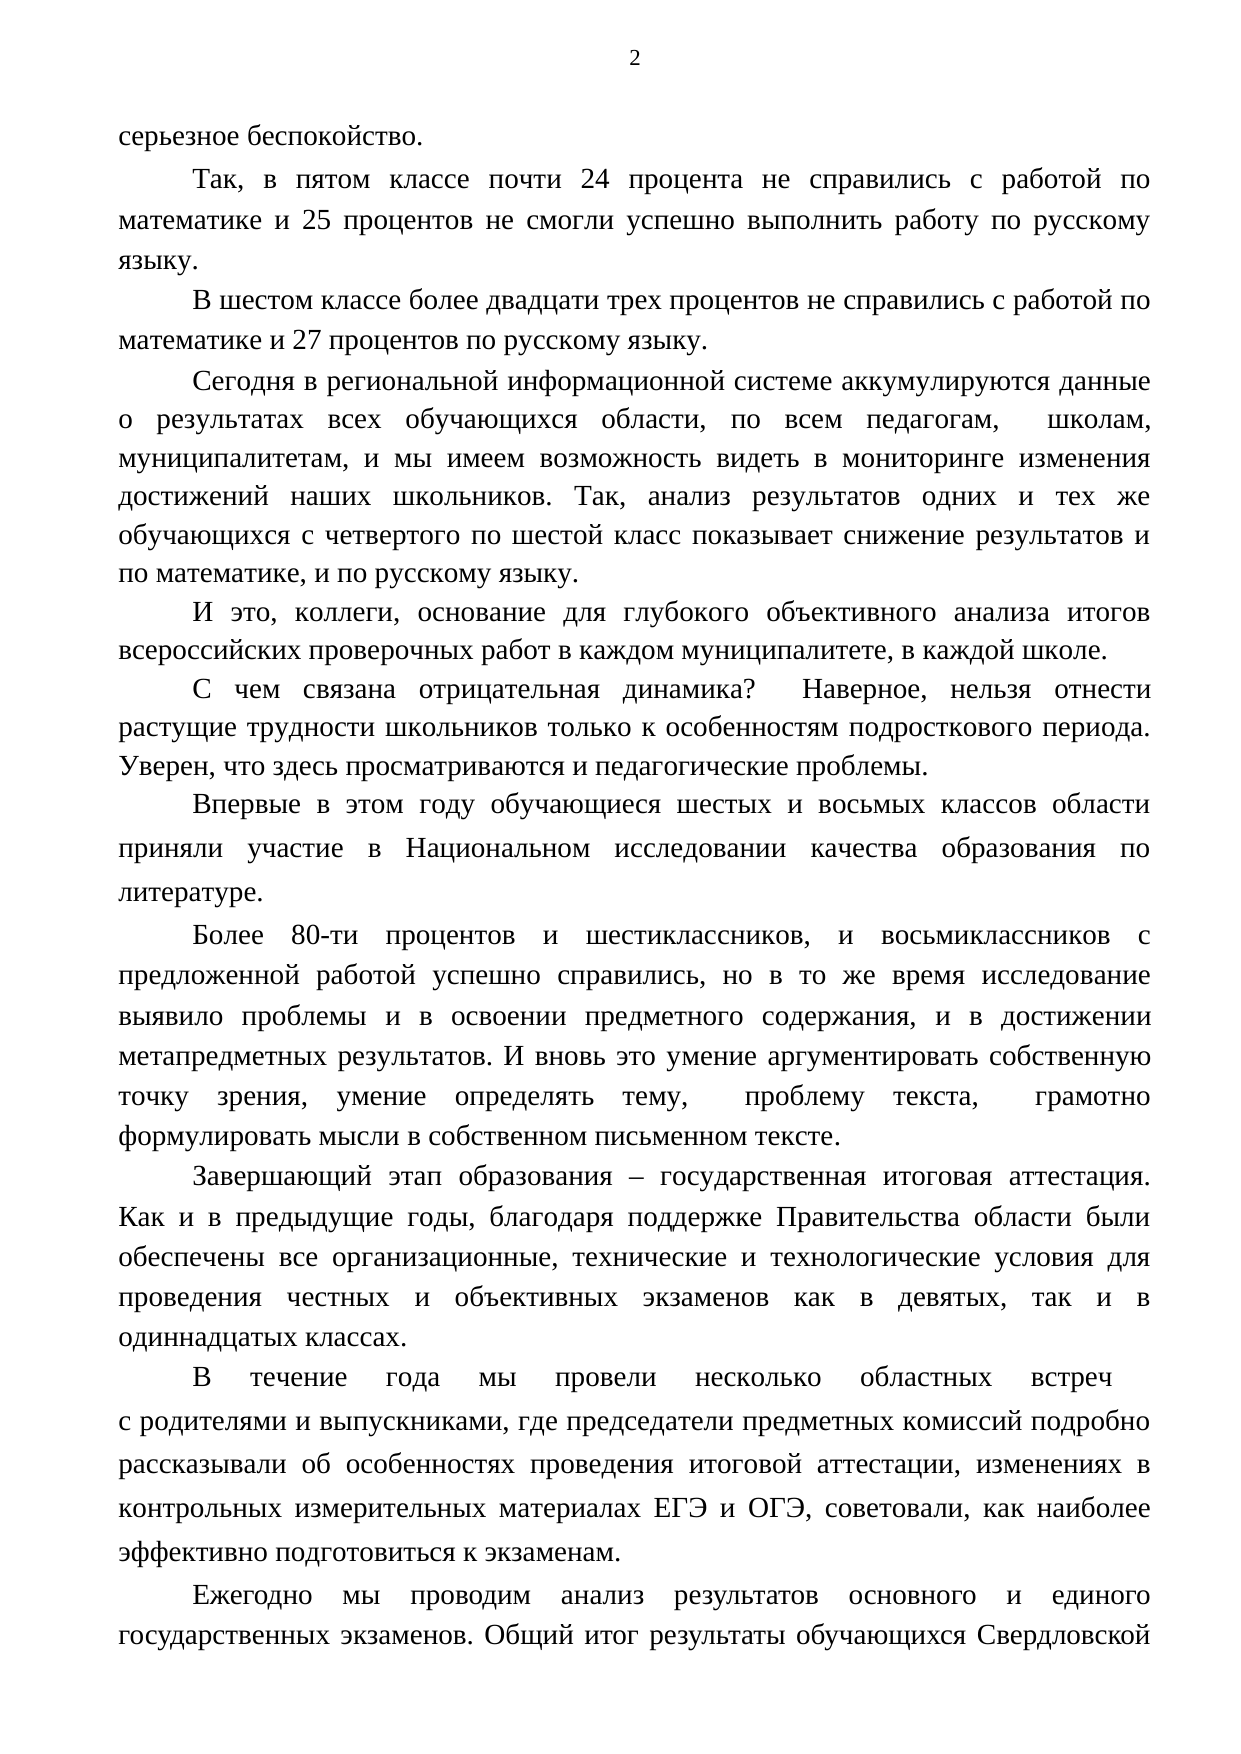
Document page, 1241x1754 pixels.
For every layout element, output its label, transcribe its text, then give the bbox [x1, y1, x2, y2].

text С чем связана отрицательная динамика? Наверное, нельзя отнести растущие трудности школьников только к особенностям подросткового периода. Уверен, что здесь просматриваются и педагогические проблемы. [118, 671, 1152, 782]
text И это, коллеги, основание для глубокого объективного анализа итогов всероссийских проверочных работ в каждом муниципалитете, в каждой школе. [118, 594, 1152, 666]
text В течение года мы провели несколько областных встреч с родителями и выпускниками, где председатели предметных комиссий подробно рассказывали об особенностях проведения итоговой аттестации, изменениях в контрольных измерительных материалах ЕГЭ и ОГЭ, советовали, как наиболее эффективно подготовиться к экзаменам. [118, 1359, 1152, 1567]
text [118, 1577, 1152, 1651]
text Впервые в этом году обучающиеся шестых и восьмых классов области приняли участие в Национальном исследовании качества образования по литературе. [118, 787, 1152, 907]
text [118, 118, 1152, 152]
text Сегодня в региональной информационной системе аккумулируются данные о результатах всех обучающихся области, по всем педагогам, школам, муниципалитетам, и мы имеем возможность видеть в мониторинге изменения достижений наших школьников. Так, анализ результатов одних и тех же обучающихся с четвертого по шестой класс показывает снижение результатов и по математике, и по русскому языку. [118, 363, 1152, 589]
text Так, в пятом классе почти 24 процента не справились с работой по математике и 25 процентов не смогли успешно выполнить работу по русскому языку. [118, 162, 1152, 276]
text Более 80-ти процентов и шестиклассников, и восьмиклассников с предложенной работой успешно справились, но в то же время исследование выявило проблемы и в освоении предметного содержания, и в достижении метапредметных результатов. И вновь это умение аргументировать собственную точку зрения, умение определять тему, проблему текста, грамотно формулировать мысли в собственном письменном тексте. [118, 917, 1152, 1152]
text В шестом классе более двадцати трех процентов не справились с работой по математике и 27 процентов по русскому языку. [118, 282, 1152, 356]
text Завершающий этап образования – государственная итоговая аттестация. Как и в предыдущие годы, благодаря поддержке Правительства области были обеспечены все организационные, технические и технологические условия для проведения честных и объективных экзаменов как в девятых, так и в одиннадцатых классах. [118, 1158, 1152, 1353]
